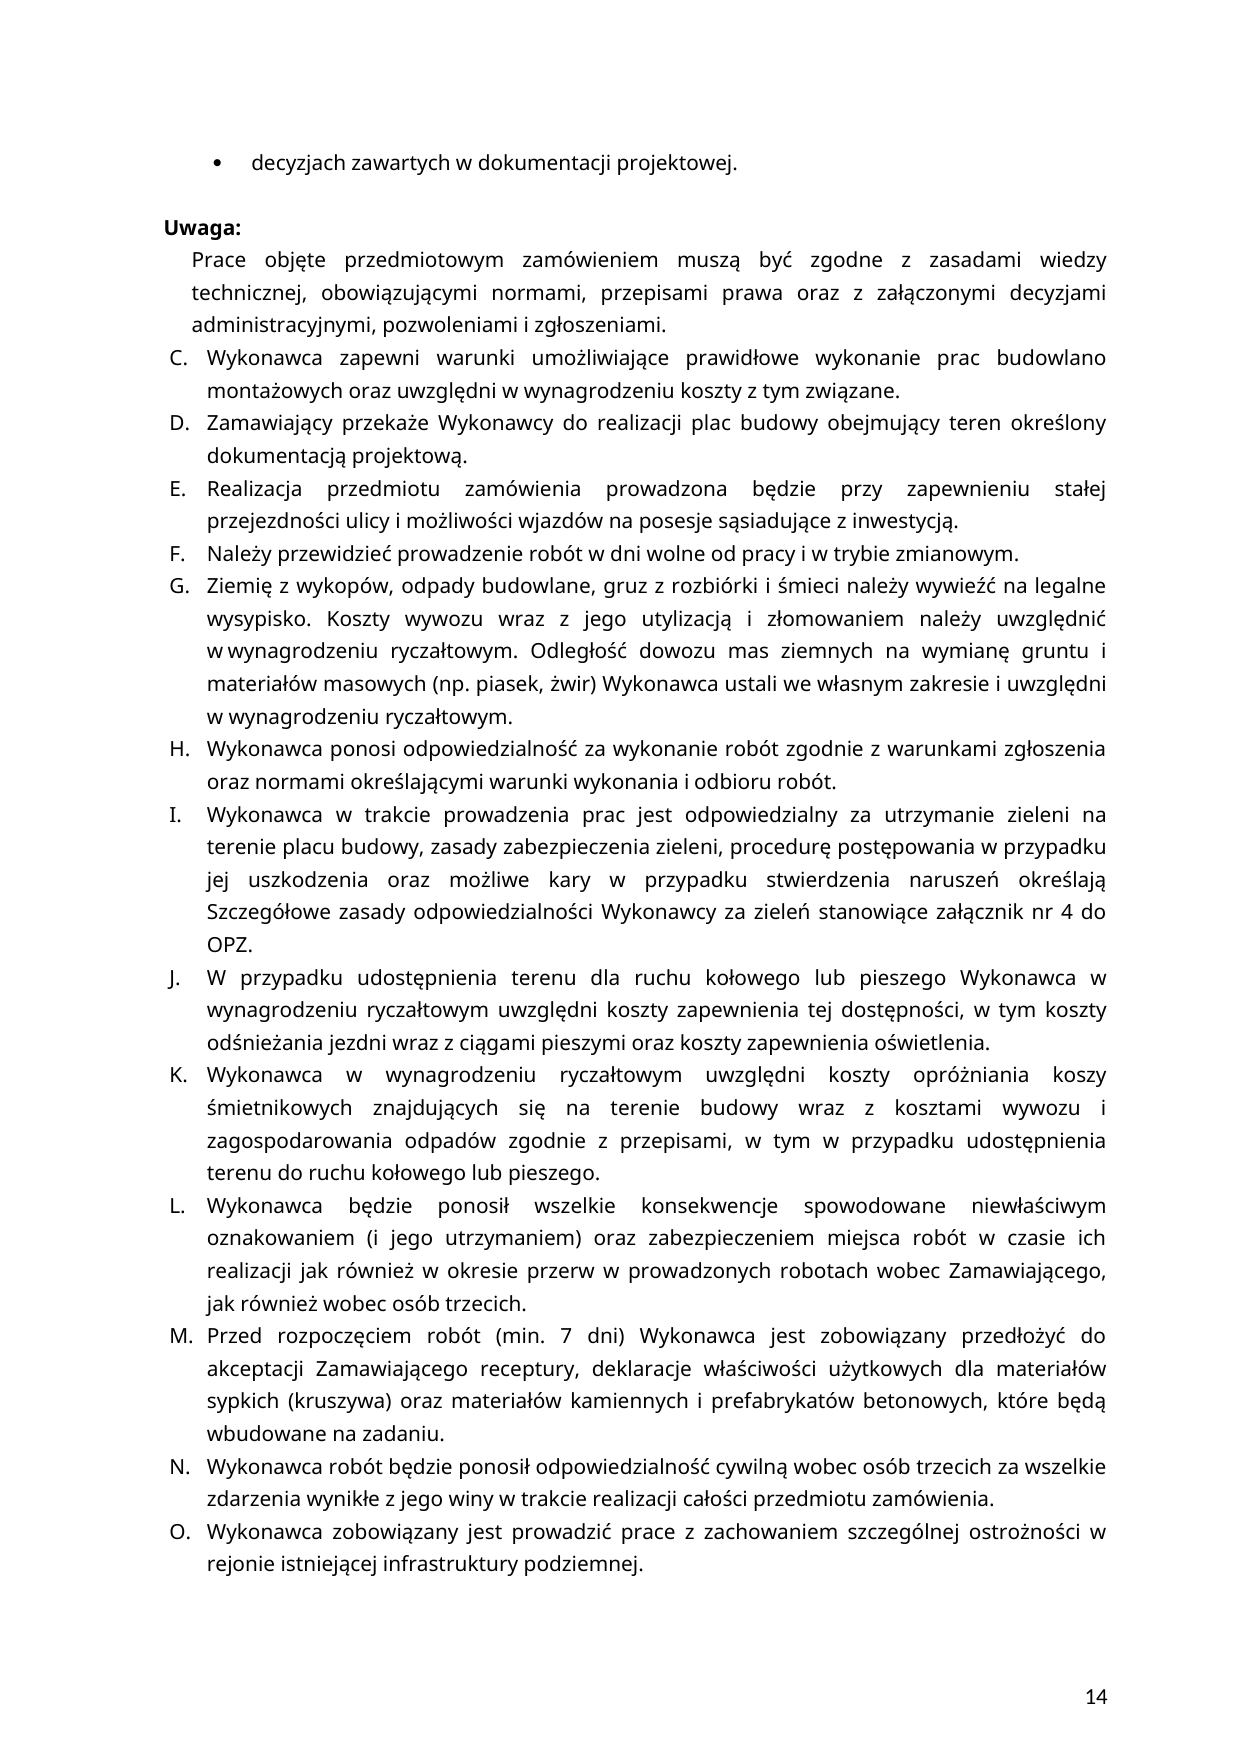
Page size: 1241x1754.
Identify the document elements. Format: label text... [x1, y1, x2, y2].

list Zamawiający przekaże Wykonawcy do realizacji plac budowy obejmujący teren określony dokumentacją projektową. [169, 408, 1107, 469]
list Ziemię z wykopów, odpady budowlane, gruz z rozbiórki i śmieci należy wywieźć na legalne wysypisko. Koszty wywozu wraz z jego utylizacją i złomowaniem należy uwzględnić w wynagrodzeniu ryczałtowym. Odległość dowozu mas ziemnych na wymianę gruntu i materiałów masowych (np. piasek, żwir) Wykonawca ustali we własnym zakresie i uwzględni w wynagrodzeniu ryczałtowym. [169, 571, 1107, 730]
list Wykonawca zapewni warunki umożliwiające prawidłowe wykonanie prac budowlano montażowych oraz uwzględni w wynagrodzeniu koszty z tym związane. [169, 343, 1107, 404]
list Należy przewidzieć prowadzenie robót w dni wolne od pracy i w trybie zmianowym. [169, 539, 1107, 567]
text Uwaga: [163, 213, 1107, 241]
list W przypadku udostępnienia terenu dla ruchu kołowego lub pieszego Wykonawca w wynagrodzeniu ryczałtowym uwzględni koszty zapewnienia tej dostępności, w tym koszty odśnieżania jezdni wraz z ciągami pieszymi oraz koszty zapewnienia oświetlenia. [169, 963, 1107, 1056]
list Realizacja przedmiotu zamówienia prowadzona będzie przy zapewnieniu stałej przejezdności ulicy i możliwości wjazdów na posesje sąsiadujące z inwestycją. [169, 474, 1107, 535]
list Przed rozpoczęciem robót (min. 7 dni) Wykonawca jest zobowiązany przedłożyć do akceptacji Zamawiającego receptury, deklaracje właściwości użytkowych dla materiałów sypkich (kruszywa) oraz materiałów kamiennych i prefabrykatów betonowych, które będą wbudowane na zadaniu. [169, 1321, 1107, 1448]
list Wykonawca ponosi odpowiedzialność za wykonanie robót zgodnie z warunkami zgłoszenia oraz normami określającymi warunki wykonania i odbioru robót. [169, 734, 1107, 796]
list Wykonawca w wynagrodzeniu ryczałtowym uwzględni koszty opróżniania koszy śmietnikowych znajdujących się na terenie budowy wraz z kosztami wywozu i zagospodarowania odpadów zgodnie z przepisami, w tym w przypadku udostępnienia terenu do ruchu kołowego lub pieszego. [169, 1061, 1107, 1187]
list decyzjach zawartych w dokumentacji projektowej. [213, 148, 1107, 176]
list Wykonawca robót będzie ponosił odpowiedzialność cywilną wobec osób trzecich za wszelkie zdarzenia wynikłe z jego winy w trakcie realizacji całości przedmiotu zamówienia. [169, 1452, 1107, 1513]
list Wykonawca w trakcie prowadzenia prac jest odpowiedzialny za utrzymanie zieleni na terenie placu budowy, zasady zabezpieczenia zieleni, procedurę postępowania w przypadku jej uszkodzenia oraz możliwe kary w przypadku stwierdzenia naruszeń określają Szczegółowe zasady odpowiedzialności Wykonawcy za zieleń stanowiące załącznik nr 4 do OPZ. [169, 800, 1107, 958]
text Prace objęte przedmiotowym zamówieniem muszą być zgodne z zasadami wiedzy technicznej, obowiązującymi normami, przepisami prawa oraz z załączonymi decyzjami administracyjnymi, pozwoleniami i zgłoszeniami. [191, 245, 1107, 339]
list Wykonawca zobowiązany jest prowadzić prace z zachowaniem szczególnej ostrożności w rejonie istniejącej infrastruktury podziemnej. [169, 1517, 1107, 1578]
list Wykonawca będzie ponosił wszelkie konsekwencje spowodowane niewłaściwym oznakowaniem (i jego utrzymaniem) oraz zabezpieczeniem miejsca robót w czasie ich realizacji jak również w okresie przerw w prowadzonych robotach wobec Zamawiającego, jak również wobec osób trzecich. [169, 1191, 1107, 1317]
